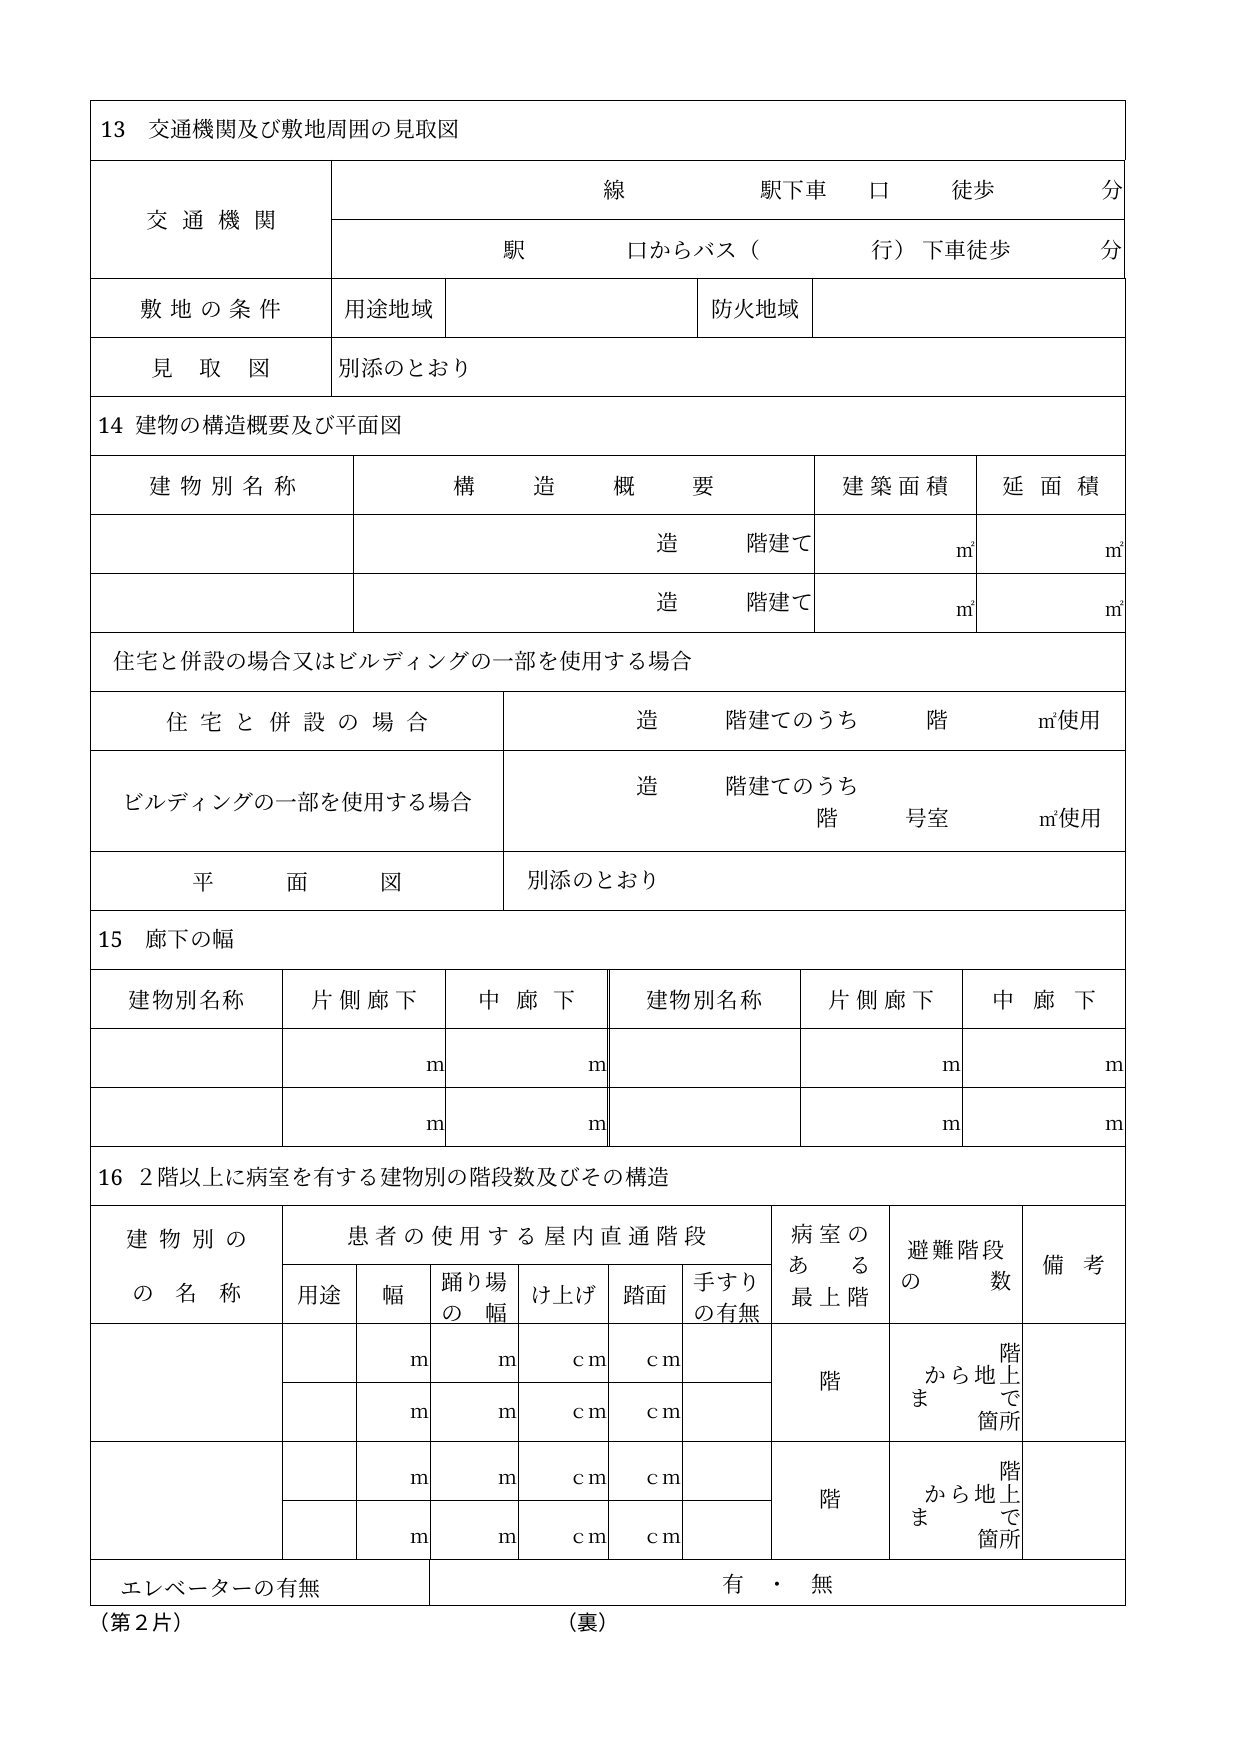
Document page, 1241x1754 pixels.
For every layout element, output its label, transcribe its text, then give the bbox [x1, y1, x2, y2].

table_cell 造 [639, 574, 679, 632]
table_cell ㎡ [930, 574, 976, 632]
table_cell [963, 1029, 1095, 1087]
table_cell ｃｍ [639, 1383, 682, 1441]
table_cell [332, 161, 587, 218]
table_cell [683, 1324, 771, 1382]
table_cell 備考 [1023, 1206, 1125, 1323]
table_cell 延面積 [977, 456, 1125, 514]
table_cell 造 階建てのうち 階 号室 ㎡使用 [504, 751, 1125, 851]
table_cell [977, 574, 1091, 632]
table_cell ｍ [399, 1324, 430, 1382]
table_cell [283, 1442, 356, 1500]
table_cell [609, 1442, 638, 1500]
table_cell ｃｍ [563, 1442, 608, 1500]
table_cell 交通機関 [91, 161, 331, 278]
table_cell [431, 1383, 491, 1441]
table_cell [801, 1088, 930, 1146]
table_cell 駅下車 [751, 161, 828, 218]
table_cell 14 建物の構造概要及び平面図 [91, 397, 1125, 455]
table_cell 口 [828, 161, 930, 218]
table_cell 別添のとおり [504, 852, 1125, 909]
table_cell 用途 [283, 1265, 356, 1323]
table_cell 有 ・ 無 [430, 1560, 1125, 1605]
table_cell ｍ [930, 1088, 962, 1146]
table_cell [91, 1088, 282, 1146]
table_cell 中廊下 [446, 970, 607, 1028]
table_cell 駅 口からバス（ 行） 下車徒歩 分 [332, 220, 1124, 278]
table_cell [357, 1501, 398, 1559]
table_cell ｍ [491, 1442, 518, 1500]
table_cell 線 [588, 161, 626, 218]
table_cell 避難階段 の 数 [890, 1206, 1022, 1323]
table_cell ｍ [399, 1442, 430, 1500]
table_cell 幅 [357, 1265, 430, 1323]
table_cell [609, 1501, 638, 1559]
table_cell 建物別名称 [610, 970, 800, 1028]
table_cell [91, 1324, 282, 1441]
table_cell ｍ [491, 1324, 518, 1382]
table_cell [683, 1501, 771, 1559]
table_cell [357, 1442, 398, 1500]
table_cell [626, 161, 751, 218]
table_cell 住宅と併設の場合 [91, 692, 503, 750]
table_cell 建物別名称 [91, 970, 282, 1028]
table_cell エレベーターの有無 有 ・ 無 [91, 1560, 429, 1605]
table_cell ｍ [577, 1088, 607, 1146]
table_cell [683, 1383, 771, 1441]
table_cell 分 [1094, 161, 1124, 218]
table_cell 病室の あ る 最上階 [772, 1206, 889, 1323]
table_cell 踊り場 の 幅 [431, 1265, 518, 1323]
table_cell ｍ [1095, 1088, 1125, 1146]
table_cell 敷地の条件 [91, 279, 331, 337]
table_cell ㎡ [930, 515, 976, 573]
table_cell 階 から地上 ま で 箇所 [890, 1442, 1022, 1559]
table_cell 見取図 [91, 338, 331, 396]
table_cell ㎡ [1091, 574, 1125, 632]
table_cell [610, 1088, 800, 1146]
table_cell [357, 1324, 398, 1382]
table_cell [963, 1088, 1095, 1146]
table_cell 片側廊下 [283, 970, 445, 1028]
table_cell ビルディングの一部を使用する場合 [91, 751, 503, 851]
table_cell [431, 1442, 491, 1500]
table_header 13 交通機関及び敷地周囲の見取図 [91, 101, 1125, 159]
table_cell ｍ [412, 1088, 445, 1146]
table_cell 造 [639, 515, 679, 573]
table_cell [446, 279, 697, 337]
table_cell [446, 1029, 577, 1087]
table_cell 階 [772, 1324, 889, 1441]
table_cell [354, 574, 638, 632]
table_cell 片側廊下 [801, 970, 962, 1028]
table_cell [1023, 1324, 1125, 1441]
table_cell [609, 1324, 638, 1382]
table_cell [813, 279, 1125, 337]
table_cell ｍ [1095, 1029, 1125, 1087]
table_cell 中廊下 [963, 970, 1125, 1028]
table_cell ｍ [930, 1029, 962, 1087]
table_cell ｃｍ [639, 1324, 682, 1382]
table_cell ｃｍ [563, 1324, 608, 1382]
table_cell 平面図 [91, 852, 503, 909]
table_cell ｍ [399, 1501, 430, 1559]
table_cell [977, 515, 1091, 573]
table_cell 階 から地上 ま で 箇所 [890, 1324, 1022, 1441]
table_cell [91, 515, 353, 573]
table_cell 手すり の有無 [683, 1265, 771, 1323]
table_cell ｃｍ [639, 1442, 682, 1500]
table_cell け上げ [519, 1265, 608, 1323]
table_cell [815, 515, 930, 573]
table_cell 造 階建てのうち 階 ㎡使用 [504, 692, 1125, 750]
table_cell [519, 1501, 562, 1559]
table_cell 建築面積 [815, 456, 976, 514]
table_cell [283, 1324, 356, 1382]
table_cell ｃｍ [563, 1501, 608, 1559]
table_cell 徒歩 [930, 161, 1011, 218]
table_cell [609, 1383, 638, 1441]
table_cell 階建て [735, 515, 814, 573]
table_cell [446, 1088, 577, 1146]
table_cell [610, 1029, 800, 1087]
table_cell [1011, 161, 1093, 218]
table_cell 建物別名称 [91, 456, 353, 514]
table_cell [815, 574, 930, 632]
table_cell ｃｍ [563, 1383, 608, 1441]
table_cell 階 [772, 1442, 889, 1559]
table_cell 階建て [735, 574, 814, 632]
table_cell [519, 1383, 562, 1441]
table_cell [519, 1324, 562, 1382]
table_cell 建物別の の名称 [91, 1206, 282, 1323]
table_cell 住宅と併設の場合又はビルディングの一部を使用する場合 [91, 633, 1125, 691]
table_cell [283, 1088, 412, 1146]
table_cell ｍ [577, 1029, 607, 1087]
table_cell [519, 1442, 562, 1500]
table_cell [91, 574, 353, 632]
table_cell [283, 1501, 356, 1559]
table_cell [679, 574, 735, 632]
table_cell 15 廊下の幅 [91, 911, 1125, 969]
table_cell 構造概要 [354, 456, 814, 514]
table_cell [679, 515, 735, 573]
table_cell [91, 1029, 282, 1087]
table_cell [354, 515, 638, 573]
table_cell ｍ [412, 1029, 445, 1087]
table_cell 患者の使用する屋内直通階段 [283, 1206, 771, 1264]
table_cell ｍ [491, 1501, 518, 1559]
table_cell 用途地域 [332, 279, 445, 337]
table_cell [801, 1029, 930, 1087]
table_cell [91, 1442, 282, 1559]
table_cell [431, 1501, 491, 1559]
table_cell ｍ [491, 1383, 518, 1441]
table_cell 16 ２階以上に病室を有する建物別の階段数及びその構造 [91, 1147, 1125, 1205]
table_cell [283, 1029, 412, 1087]
table_cell [431, 1324, 491, 1382]
table_cell 防火地域 [698, 279, 812, 337]
table_cell [357, 1383, 398, 1441]
table_cell 別添のとおり [332, 338, 1125, 396]
table_cell [683, 1442, 771, 1500]
table_cell [1023, 1442, 1125, 1559]
text （第２片） （裏） [89, 1606, 1152, 1636]
table_cell ｃｍ [639, 1501, 682, 1559]
table_cell [283, 1383, 356, 1441]
table_cell ㎡ [1091, 515, 1125, 573]
table_cell ｍ [399, 1383, 430, 1441]
table_cell 踏面 [609, 1265, 682, 1323]
